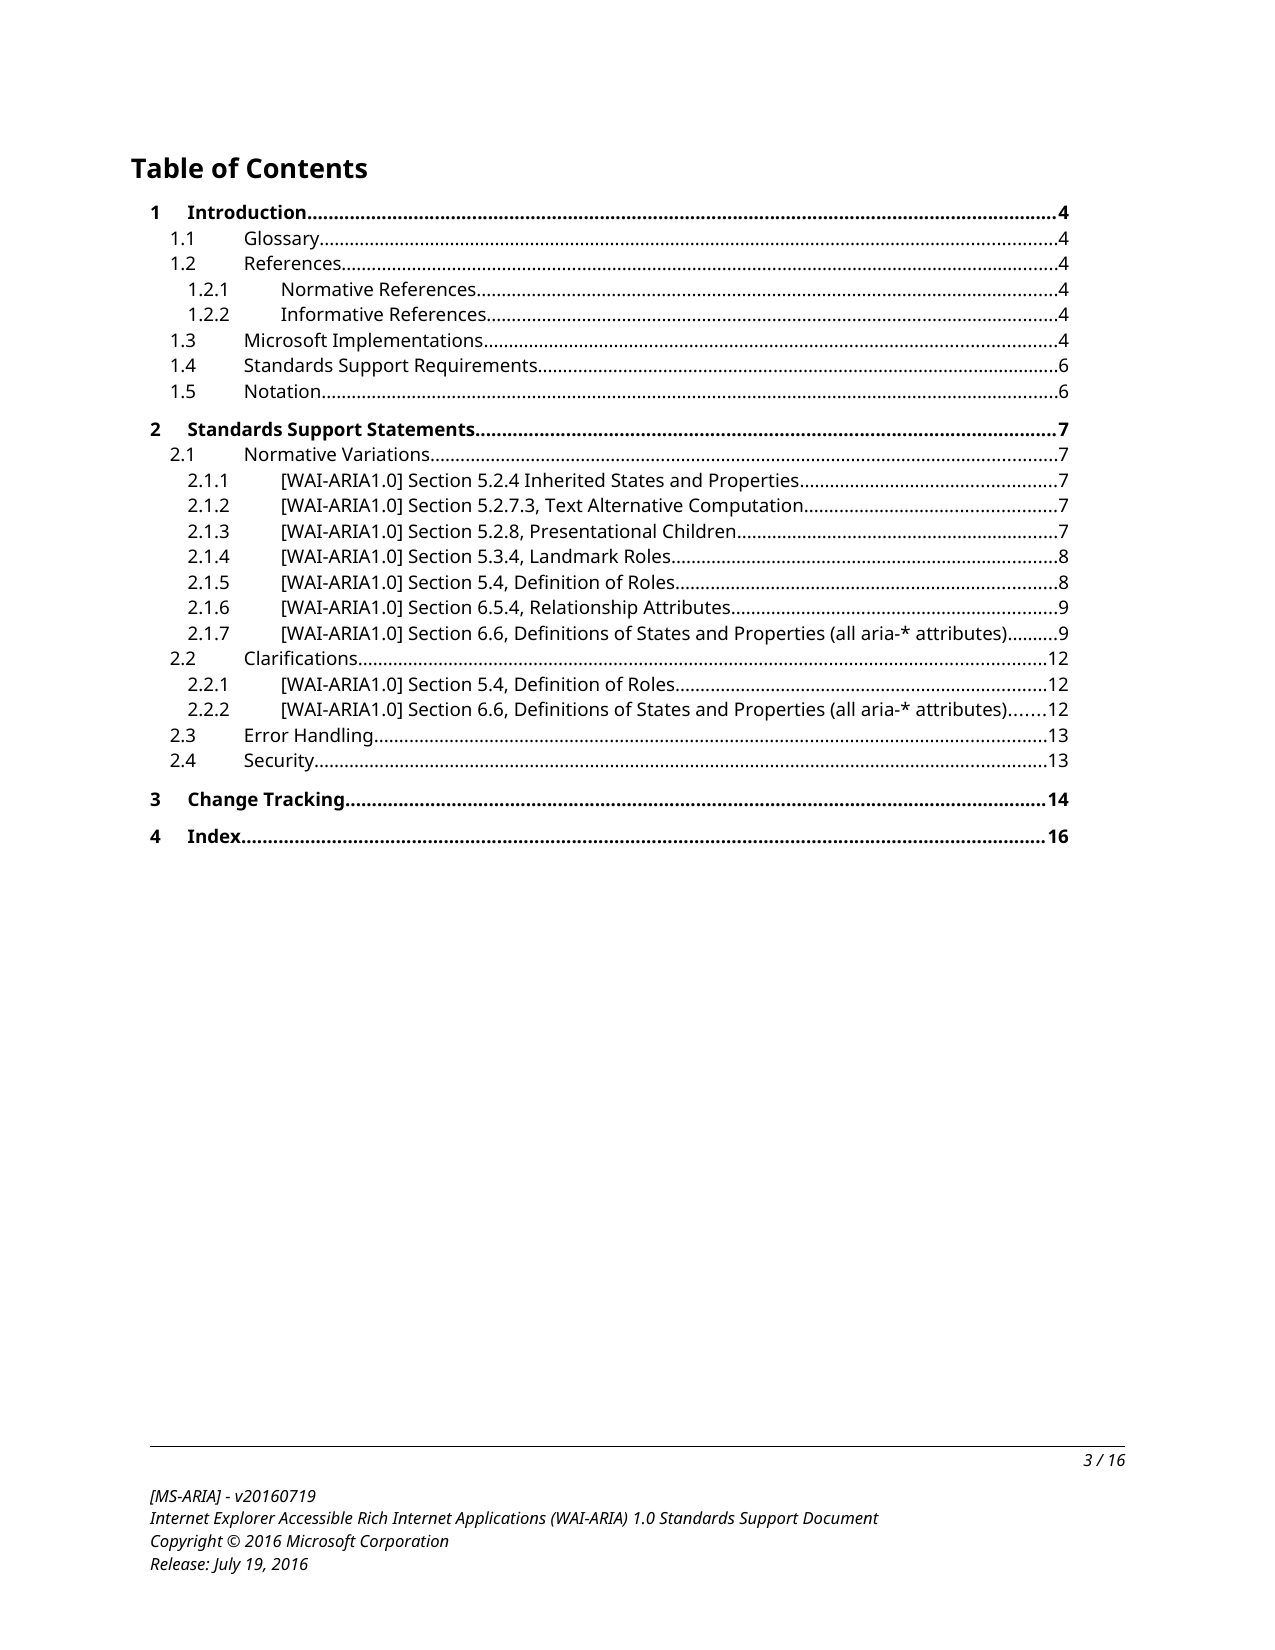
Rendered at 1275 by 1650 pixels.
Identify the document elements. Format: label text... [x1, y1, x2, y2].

text 2.1.1 [WAI-ARIA1.0] Section 5.2.4 Inherited States and Properties 7 [187, 467, 1078, 493]
text 1.2 References 4 [169, 250, 1078, 276]
text 1.5 Notation 6 [169, 378, 1078, 403]
subtitle Table of Contents [131, 150, 1125, 187]
text 2.1.4 [WAI-ARIA1.0] Section 5.3.4, Landmark Roles 8 [187, 544, 1078, 569]
text 3 Change Tracking 14 [150, 786, 1078, 811]
text 1 Introduction 4 [150, 199, 1078, 225]
text 2.2.2 [WAI-ARIA1.0] Section 6.6, Definitions of States and Properties (all aria-* attributes) 12 [187, 697, 1078, 722]
text 2.4 Security 13 [169, 748, 1078, 773]
text 1.3 Microsoft Implementations 4 [169, 327, 1078, 352]
text 2.3 Error Handling 13 [169, 722, 1078, 748]
text 2.1.6 [WAI-ARIA1.0] Section 6.5.4, Relationship Attributes 9 [187, 595, 1078, 620]
text 2.1.3 [WAI-ARIA1.0] Section 5.2.8, Presentational Children 7 [187, 518, 1078, 544]
text 2 Standards Support Statements 7 [150, 416, 1078, 442]
text 2.1 Normative Variations 7 [169, 442, 1078, 467]
text 1.2.1 Normative References 4 [187, 276, 1078, 301]
text 2.1.7 [WAI-ARIA1.0] Section 6.6, Definitions of States and Properties (all aria-* attributes) 9 [187, 620, 1078, 646]
text 2.1.2 [WAI-ARIA1.0] Section 5.2.7.3, Text Alternative Computation 7 [187, 493, 1078, 518]
text 2.2 Clarifications 12 [169, 646, 1078, 671]
text 4 Index 16 [150, 824, 1078, 849]
text 1.1 Glossary 4 [169, 225, 1078, 250]
text 1.4 Standards Support Requirements 6 [169, 352, 1078, 378]
text 2.2.1 [WAI-ARIA1.0] Section 5.4, Definition of Roles 12 [187, 671, 1078, 697]
text 2.1.5 [WAI-ARIA1.0] Section 5.4, Definition of Roles 8 [187, 569, 1078, 595]
text 1.2.2 Informative References 4 [187, 301, 1078, 327]
